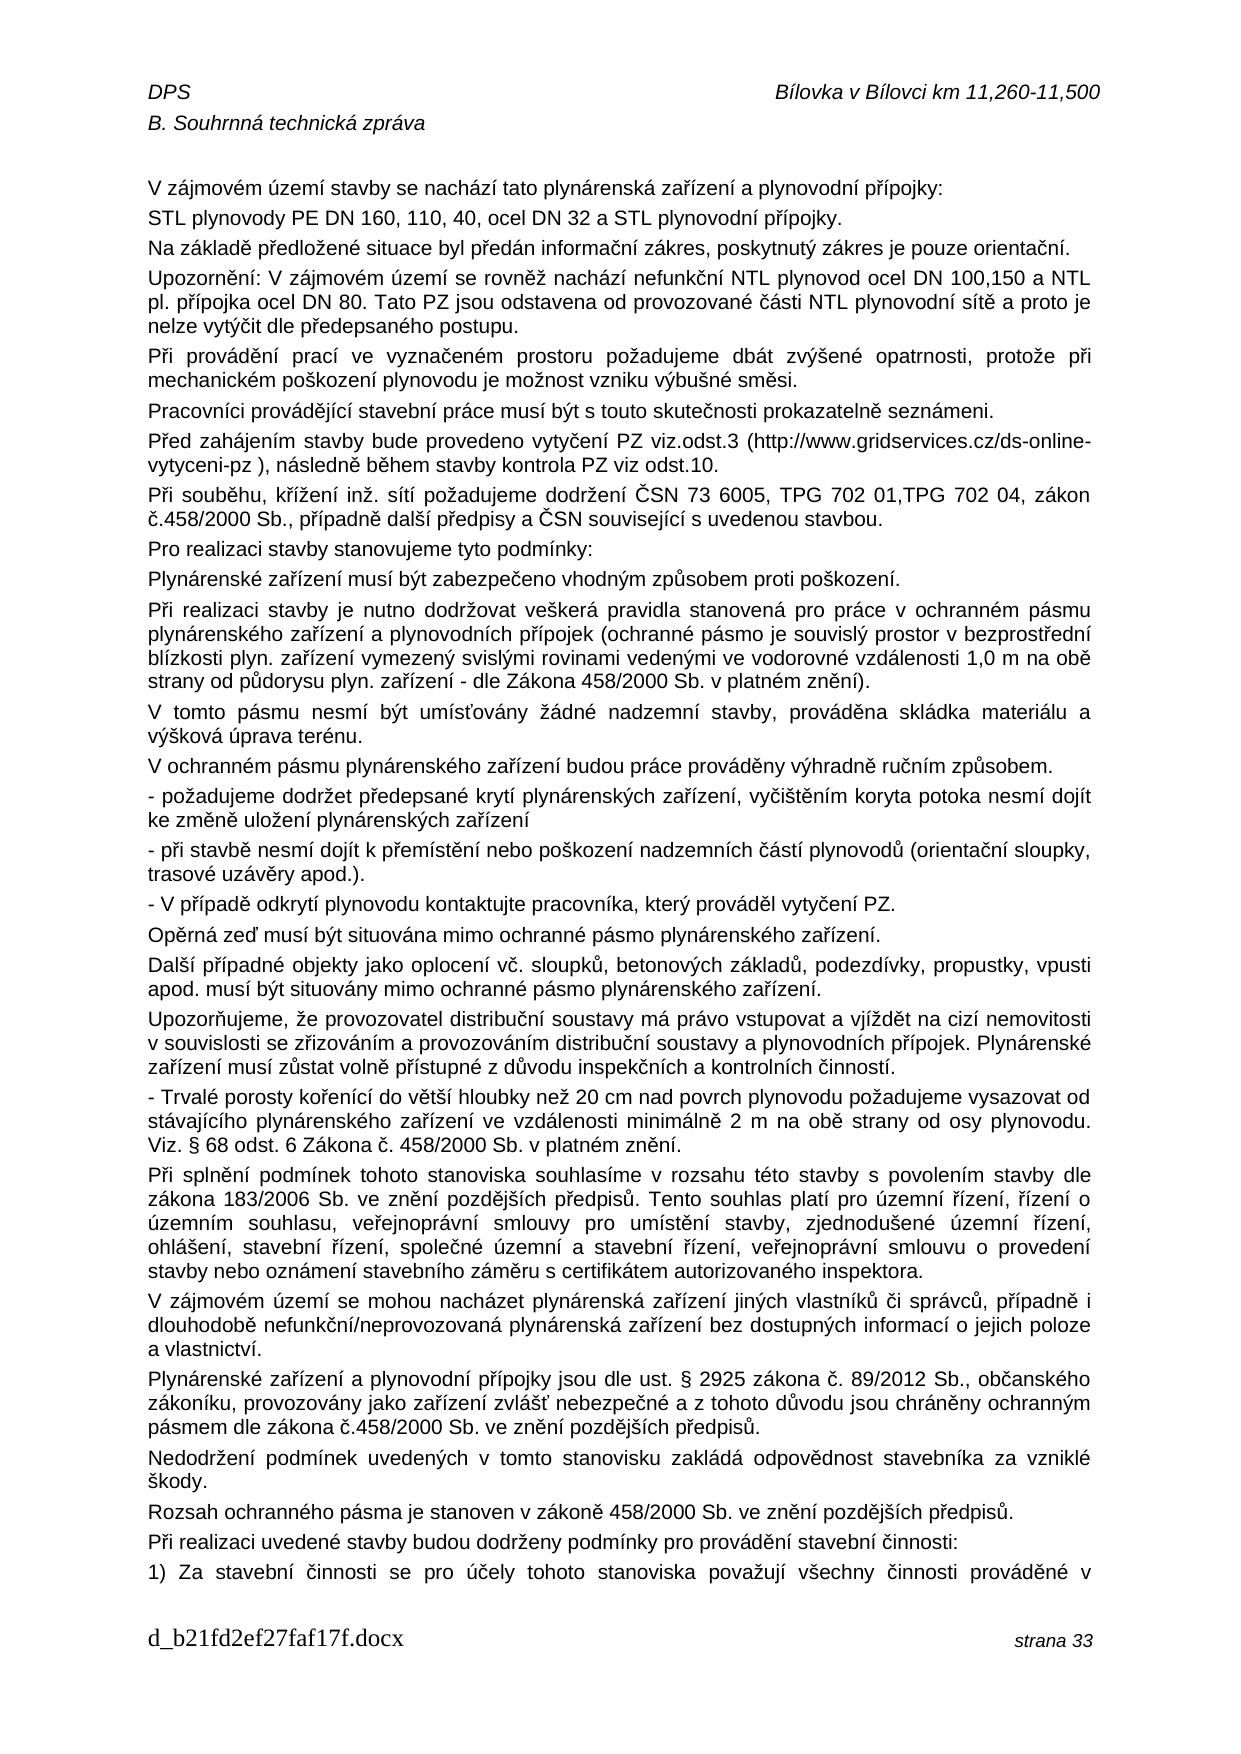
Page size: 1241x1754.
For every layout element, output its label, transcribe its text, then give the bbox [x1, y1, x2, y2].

text Plynárenské zařízení a plynovodní přípojky jsou dle ust. § 2925 zákona č. 89/2012 Sb., občanského zákoníku, provozovány jako zařízení zvlášť nebezpečné a z tohoto důvodu jsou chráněny ochranným pásmem dle zákona č.458/2000 Sb. ve znění pozdějších předpisů. [148, 1367, 1092, 1439]
text Při provádění prací ve vyznačeném prostoru požadujeme dbát zvýšené opatrnosti, protože při mechanickém poškození plynovodu je možnost vzniku výbušné směsi. [148, 344, 1092, 392]
text V zájmovém území stavby se nachází tato plynárenská zařízení a plynovodní přípojky: [148, 176, 1092, 199]
text V zájmovém území se mohou nacházet plynárenská zařízení jiných vlastníků či správců, případně i dlouhodobě nefunkční/neprovozovaná plynárenská zařízení bez dostupných informací o jejich poloze a vlastnictví. [148, 1289, 1092, 1361]
text - Trvalé porosty kořenící do větší hloubky než 20 cm nad povrch plynovodu požadujeme vysazovat od stávajícího plynárenského zařízení ve vzdálenosti minimálně 2 m na obě strany od osy plynovodu. Viz. § 68 odst. 6 Zákona č. 458/2000 Sb. v platném znění. [148, 1085, 1092, 1157]
text Pro realizaci stavby stanovujeme tyto podmínky: [148, 537, 1092, 561]
text - při stavbě nesmí dojít k přemístění nebo poškození nadzemních částí plynovodů (orientační sloupky, trasové uzávěry apod.). [148, 838, 1092, 886]
text Nedodržení podmínek uvedených v tomto stanovisku zakládá odpovědnost stavebníka za vzniklé škody. [148, 1445, 1092, 1493]
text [148, 1560, 1092, 1584]
text Upozornění: V zájmovém území se rovněž nachází nefunkční NTL plynovod ocel DN 100,150 a NTL pl. přípojka ocel DN 80. Tato PZ jsou odstavena od provozované části NTL plynovodní sítě a proto je nelze vytýčit dle předepsaného postupu. [148, 266, 1092, 338]
text Na základě předložené situace byl předán informační zákres, poskytnutý zákres je pouze orientační. [148, 236, 1092, 260]
text Pracovníci provádějící stavební práce musí být s touto skutečnosti prokazatelně seznámeni. [148, 398, 1092, 422]
text Při souběhu, křížení inž. sítí požadujeme dodržení ČSN 73 6005, TPG 702 01,TPG 702 04, zákon č.458/2000 Sb., případně další předpisy a ČSN související s uvedenou stavbou. [148, 483, 1092, 531]
text STL plynovody PE DN 160, 110, 40, ocel DN 32 a STL plynovodní přípojky. [148, 206, 1092, 230]
text Další případné objekty jako oplocení vč. sloupků, betonových základů, podezdívky, propustky, vpusti apod. musí být situovány mimo ochranné pásmo plynárenského zařízení. [148, 953, 1092, 1001]
text V tomto pásmu nesmí být umísťovány žádné nadzemní stavby, prováděna skládka materiálu a výšková úprava terénu. [148, 699, 1092, 747]
text Opěrná zeď musí být situována mimo ochranné pásmo plynárenského zařízení. [148, 922, 1092, 946]
text Rozsah ochranného pásma je stanoven v zákoně 458/2000 Sb. ve znění pozdějších předpisů. [148, 1499, 1092, 1523]
text Při realizaci uvedené stavby budou dodrženy podmínky pro provádění stavební činnosti: [148, 1530, 1092, 1554]
text Při realizaci stavby je nutno dodržovat veškerá pravidla stanovená pro práce v ochranném pásmu plynárenského zařízení a plynovodních přípojek (ochranné pásmo je souvislý prostor v bezprostřední blízkosti plyn. zařízení vymezený svislými rovinami vedenými ve vodorovné vzdálenosti 1,0 m na obě strany od půdorysu plyn. zařízení - dle Zákona 458/2000 Sb. v platném znění). [148, 597, 1092, 693]
text Plynárenské zařízení musí být zabezpečeno vhodným způsobem proti poškození. [148, 567, 1092, 591]
text Upozorňujeme, že provozovatel distribuční soustavy má právo vstupovat a vjíždět na cizí nemovitosti v souvislosti se zřizováním a provozováním distribuční soustavy a plynovodních přípojek. Plynárenské zařízení musí zůstat volně přístupné z důvodu inspekčních a kontrolních činností. [148, 1007, 1092, 1079]
text Při splnění podmínek tohoto stanoviska souhlasíme v rozsahu této stavby s povolením stavby dle zákona 183/2006 Sb. ve znění pozdějších předpisů. Tento souhlas platí pro územní řízení, řízení o územním souhlasu, veřejnoprávní smlouvy pro umístění stavby, zjednodušené územní řízení, ohlášení, stavební řízení, společné územní a stavební řízení, veřejnoprávní smlouvu o provedení stavby nebo oznámení stavebního záměru s certifikátem autorizovaného inspektora. [148, 1163, 1092, 1283]
text Před zahájením stavby bude provedeno vytyčení PZ viz.odst.3 (http://www.gridservices.cz/ds-online-vytyceni-pz ), následně během stavby kontrola PZ viz odst.10. [148, 429, 1092, 477]
text V ochranném pásmu plynárenského zařízení budou práce prováděny výhradně ručním způsobem. [148, 754, 1092, 778]
text - požadujeme dodržet předepsané krytí plynárenských zařízení, vyčištěním koryta potoka nesmí dojít ke změně uložení plynárenských zařízení [148, 784, 1092, 832]
text - V případě odkrytí plynovodu kontaktujte pracovníka, který prováděl vytyčení PZ. [148, 892, 1092, 916]
